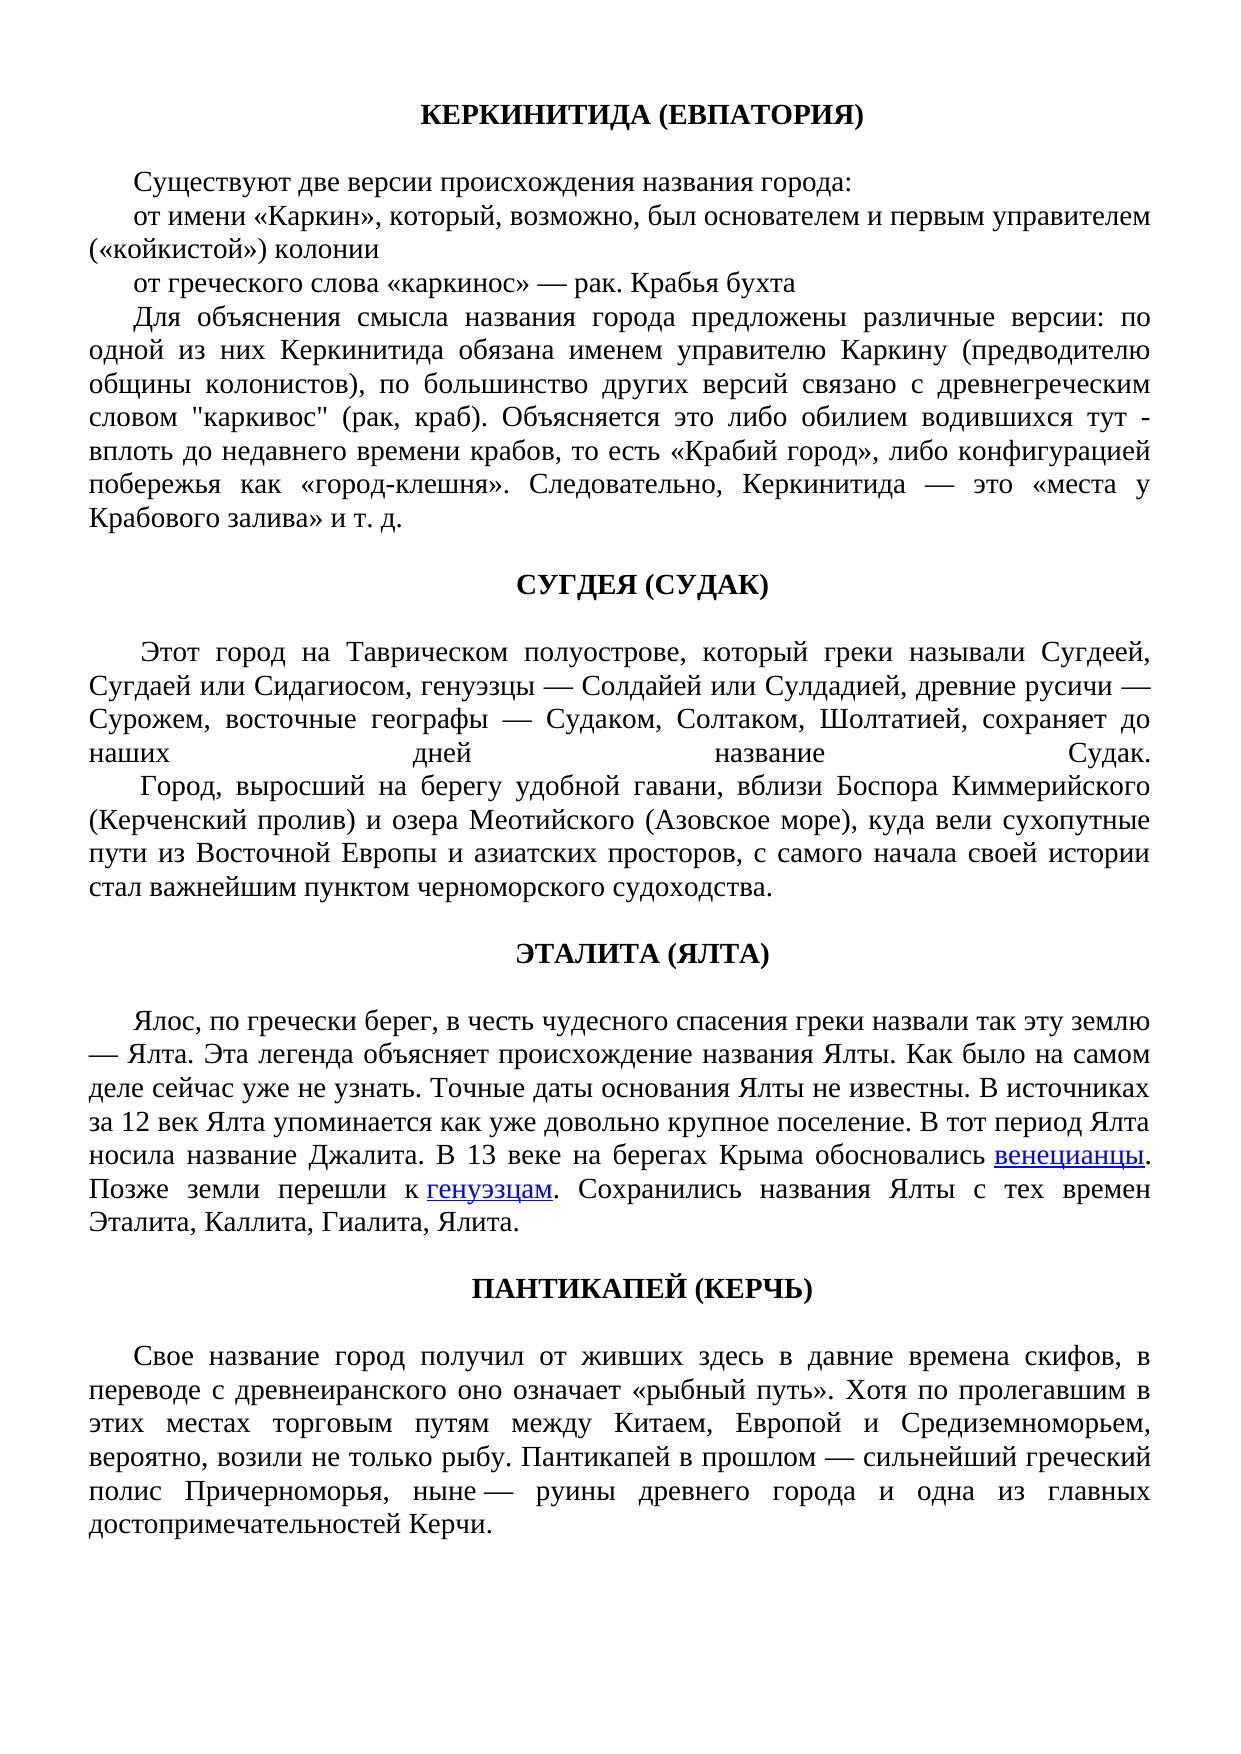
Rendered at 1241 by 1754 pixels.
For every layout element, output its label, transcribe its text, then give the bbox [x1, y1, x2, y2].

text от греческого слова «каркинос» — рак. Крабья бухта [89, 265, 1152, 299]
text ПАНТИКАПЕЙ (КЕРЧЬ) [89, 1271, 1152, 1305]
text от имени «Каркин», который, возможно, был основателем и первым управителем («койкистой») колонии [89, 198, 1152, 265]
text КЕРКИНИТИДА (ЕВПАТОРИЯ) [89, 97, 1152, 131]
text Этот город на Таврическом полуострове, который греки называли Сугдеей, Сугдаей или Сидагиосом, генуэзцы — Солдайей или Сулдадией, древние русичи — Сурожем, восточные географы — Судаком, Солтаком, Шолтатией, сохраняет до наших дней название Судак. Город, выросший на берегу удобной гавани, вблизи Боспора Киммерийского (Керченский пролив) и озера Меотийского (Азовское море), куда вели сухопутные пути из Восточной Европы и азиатских просторов, с самого начала своей истории стал важнейшим пунктом черноморского судоходства. [89, 634, 1152, 902]
text СУГДЕЯ (СУДАК) [89, 567, 1152, 601]
text Для объяснения смысла названия города предложены различные версии: по одной из них Керкинитида обязана именем управителю Каркину (предводителю общины колонистов), по большинство других версий связано с древнегреческим словом "каркивос" (рак, краб). Объясняется это либо обилием водившихся тут - вплоть до недавнего времени крабов, то есть «Крабий город», либо конфигурацией побережья как «город-клешня». Следовательно, Керкинитида — это «места у Крабового залива» и т. д. [89, 299, 1152, 533]
text Существуют две версии происхождения названия города: [89, 164, 1152, 198]
text ЭТАЛИТА (ЯЛТА) [89, 936, 1152, 969]
text Ялос, по гречески берег, в честь чудесного спасения греки назвали так эту землю — Ялта. Эта легенда объясняет происхождение названия Ялты. Как было на самом деле сейчас уже не узнать. Точные даты основания Ялты не известны. В источниках за 12 век Ялта упоминается как уже довольно крупное поселение. В тот период Ялта носила название Джалита. В 13 веке на берегах Крыма обосновались венецианцы. Позже земли перешли к генуэзцам. Сохранились названия Ялты с тех времен Эталита, Каллита, Гиалита, Ялита. [89, 1003, 1152, 1238]
text Свое название город получил от живших здесь в давние времена скифов, в переводе с древнеиранского оно означает «рыбный путь». Хотя по пролегавшим в этих местах торговым путям между Китаем, Европой и Средиземноморьем, вероятно, возили не только рыбу. Пантикапей в прошлом — сильнейший греческий полис Причерноморья, ныне — руины древнего города и одна из главных достопримечательностей Керчи. [89, 1338, 1152, 1540]
